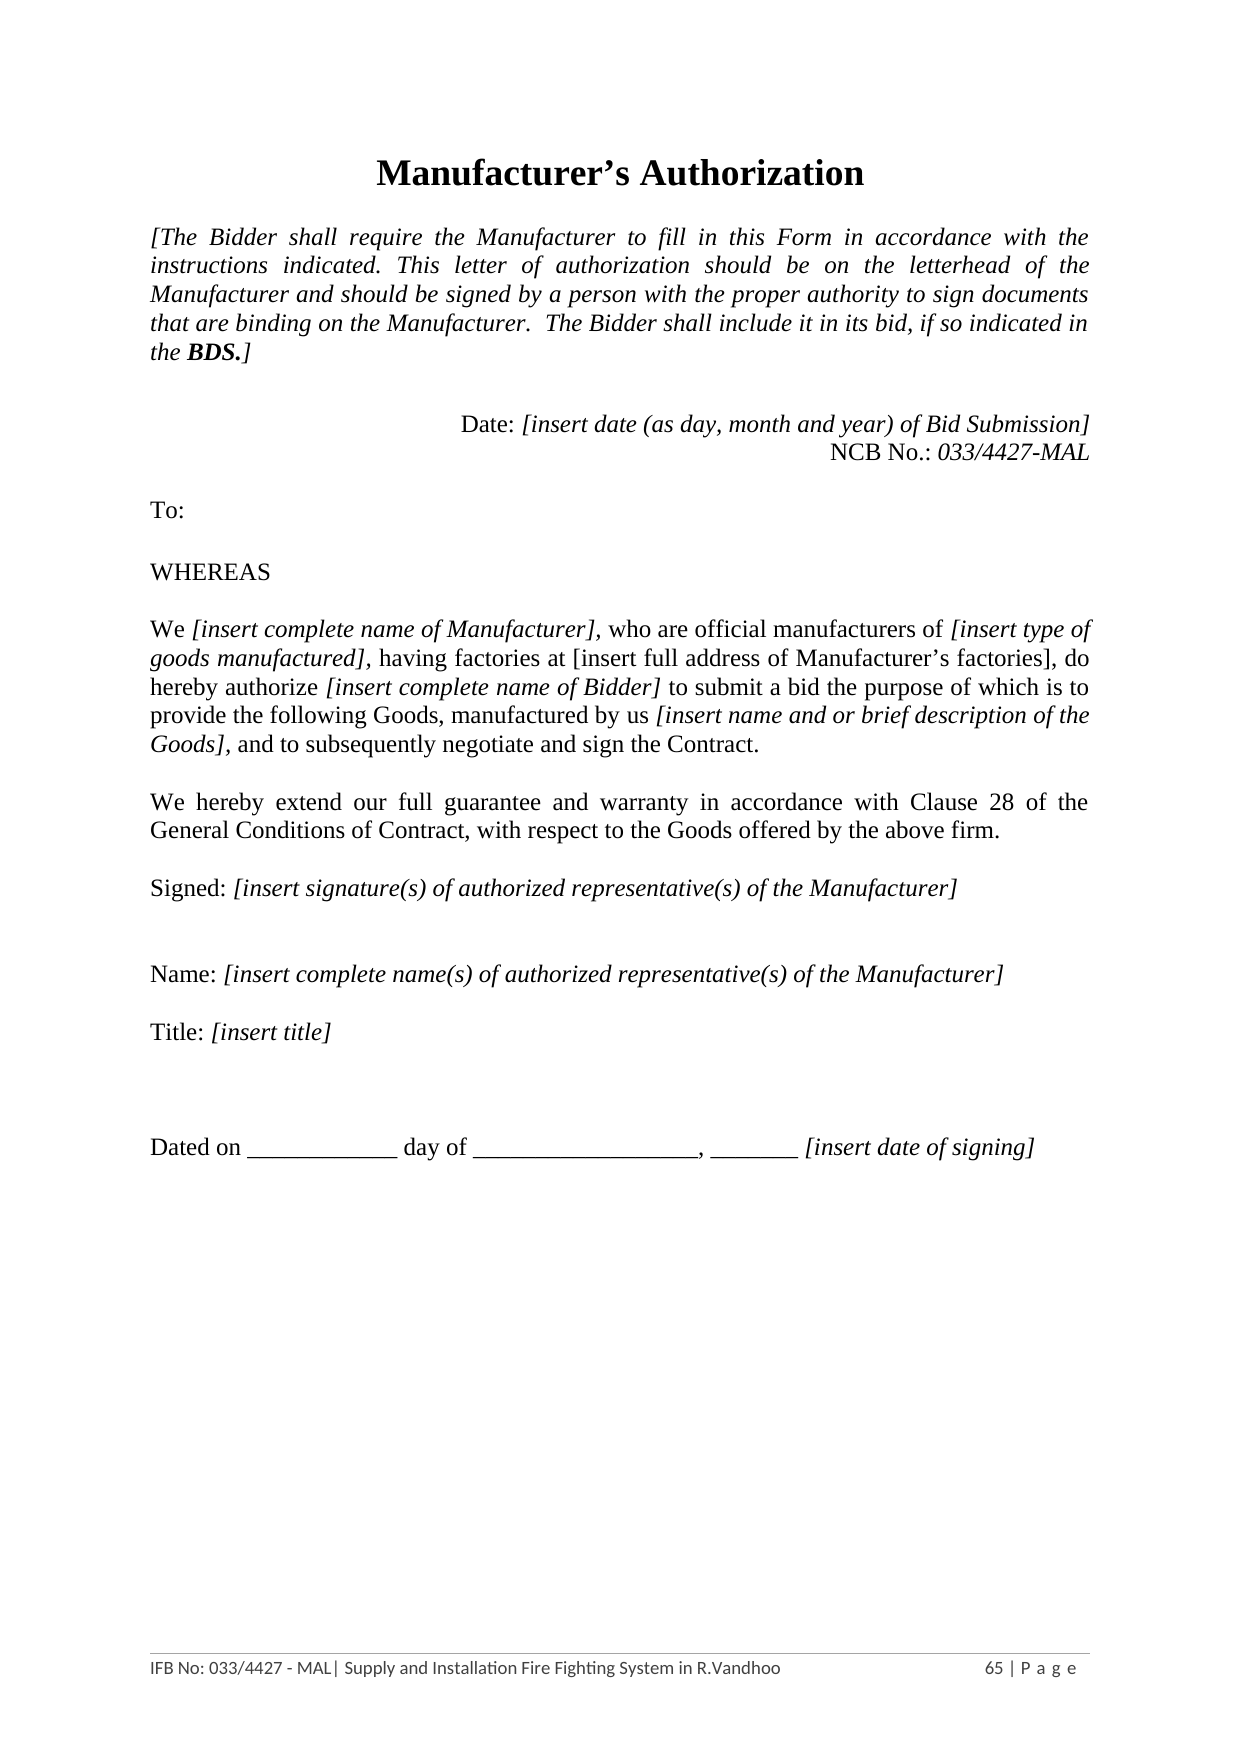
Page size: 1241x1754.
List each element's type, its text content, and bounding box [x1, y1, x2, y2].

text We hereby extend our full guarantee and warranty in accordance with Clause 28 of the General Conditions of Contract, with respect to the Goods offered by the above firm. [150, 787, 1090, 844]
text [The Bidder shall require the Manufacturer to fill in this Form in accordance with the instructions indicated. This letter of authorization should be on the letterhead of the Manufacturer and should be signed by a person with the proper authority to sign documents that are binding on the Manufacturer. The Bidder shall include it in its bid, if so indicated in the BDS.] [150, 222, 1090, 366]
text WHEREAS [150, 557, 1090, 586]
text NCB No.: 033/4427-MAL [150, 437, 1090, 466]
text Signed: [insert signature(s) of authorized representative(s) of the Manufacturer] [150, 873, 1090, 902]
text Dated on ____________ day of __________________, _______ [insert date of signing] [150, 1132, 1090, 1161]
text We [insert complete name of Manufacturer], who are official manufacturers of [insert type of goods manufactured], having factories at [insert full address of Manufacturer’s factories], do hereby authorize [insert complete name of Bidder] to submit a bid the purpose of which is to provide the following Goods, manufactured by us [insert name and or brief description of the Goods], and to subsequently negotiate and sign the Contract. [150, 614, 1090, 758]
text Name: [insert complete name(s) of authorized representative(s) of the Manufacturer] [150, 959, 1090, 988]
text Date: [insert date (as day, month and year) of Bid Submission] [150, 409, 1090, 437]
text Manufacturer’s Authorization [150, 150, 1090, 193]
text To: [150, 495, 1090, 524]
text Title: [insert title] [150, 1017, 1090, 1046]
